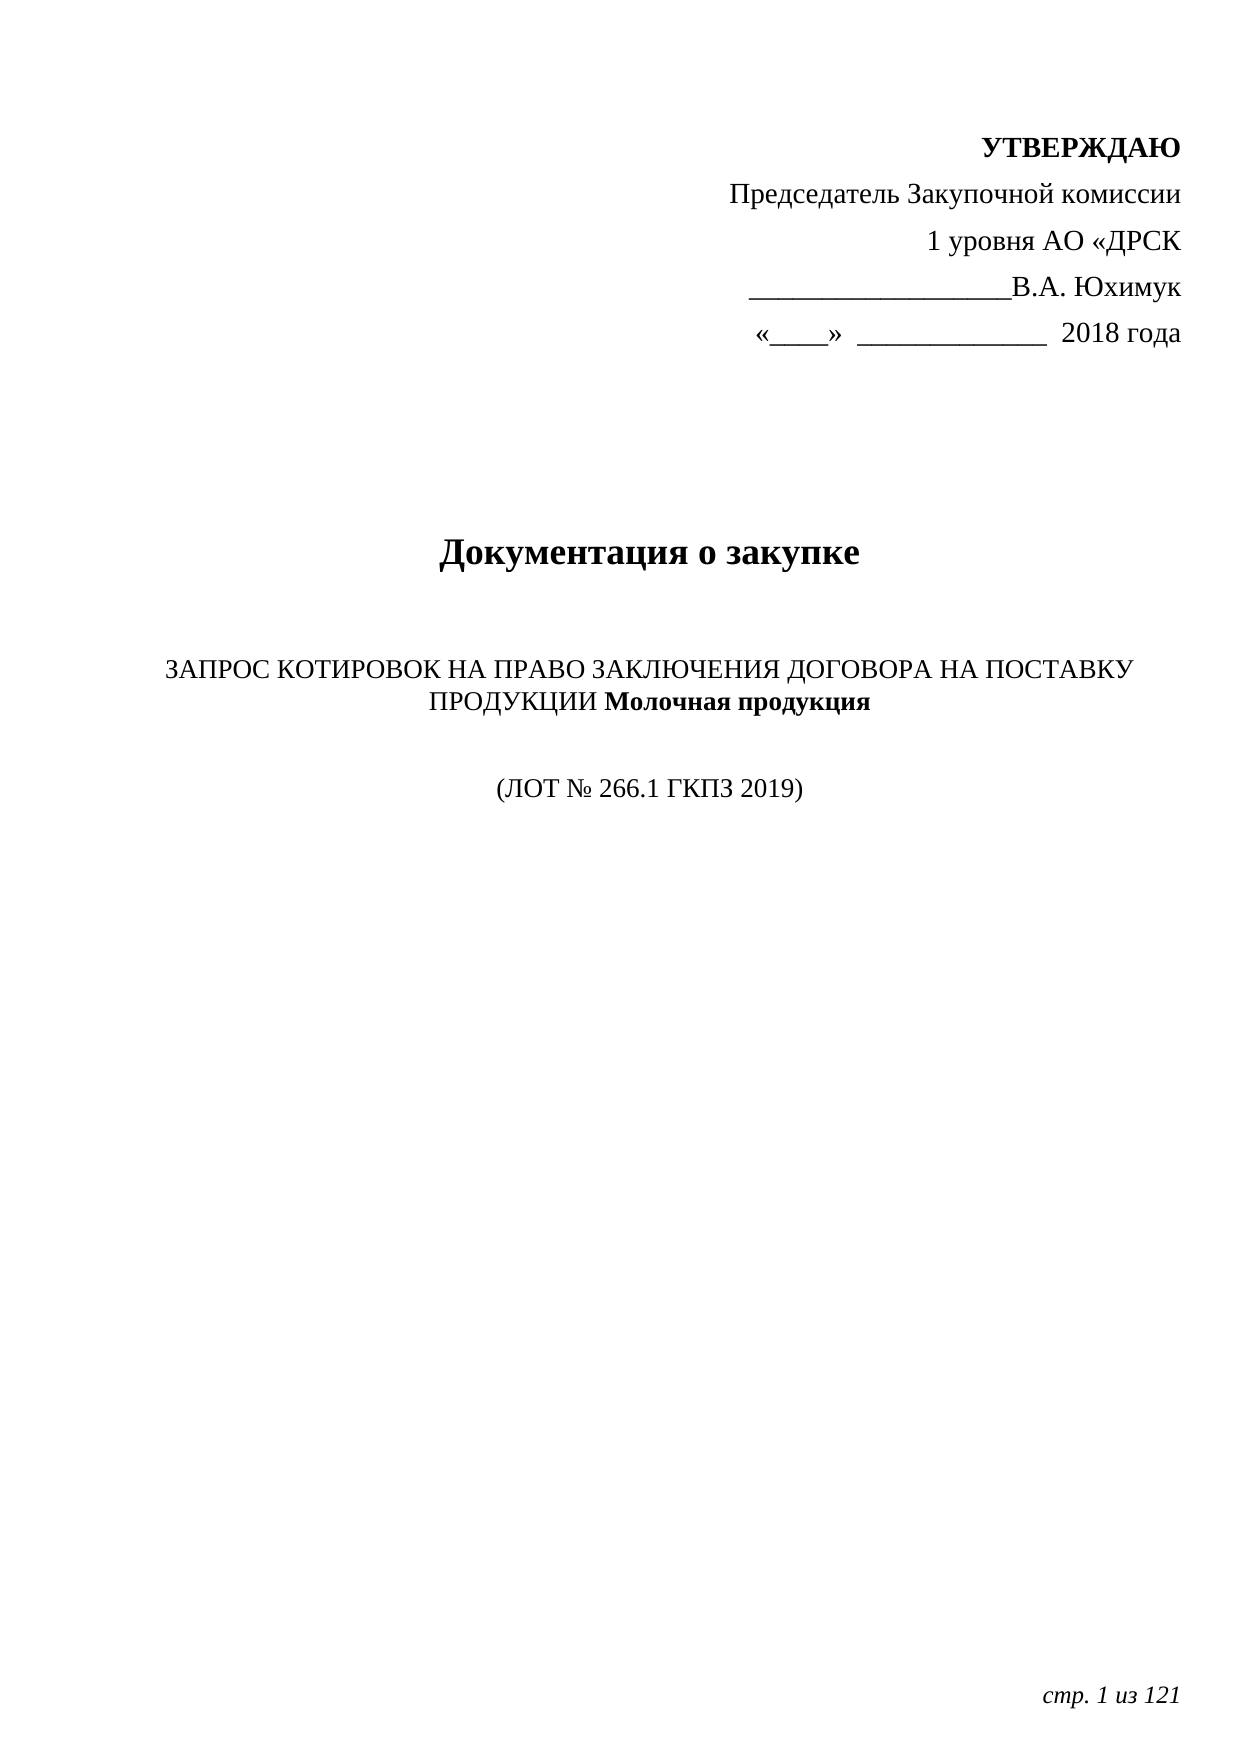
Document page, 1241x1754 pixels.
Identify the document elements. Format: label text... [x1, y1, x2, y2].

text __________________В.А. Юхимук [474, 269, 1181, 302]
text (ЛОТ № 266.1 ГКПЗ 2019) [118, 772, 1181, 803]
text ЗАПРОС КОТИРОВОК НА ПРАВО ЗАКЛЮЧЕНИЯ ДОГОВОРА НА ПОСТАВКУ ПРОДУКЦИИ Молочная продукция [118, 653, 1181, 716]
text УТВЕРЖДАЮ [474, 131, 1181, 164]
text 1 уровня АО «ДРСК [474, 223, 1181, 256]
text Документация о закупке [118, 529, 1181, 572]
text Председатель Закупочной комиссии [475, 177, 1181, 210]
text «____» _____________ 2018 года [474, 315, 1181, 348]
